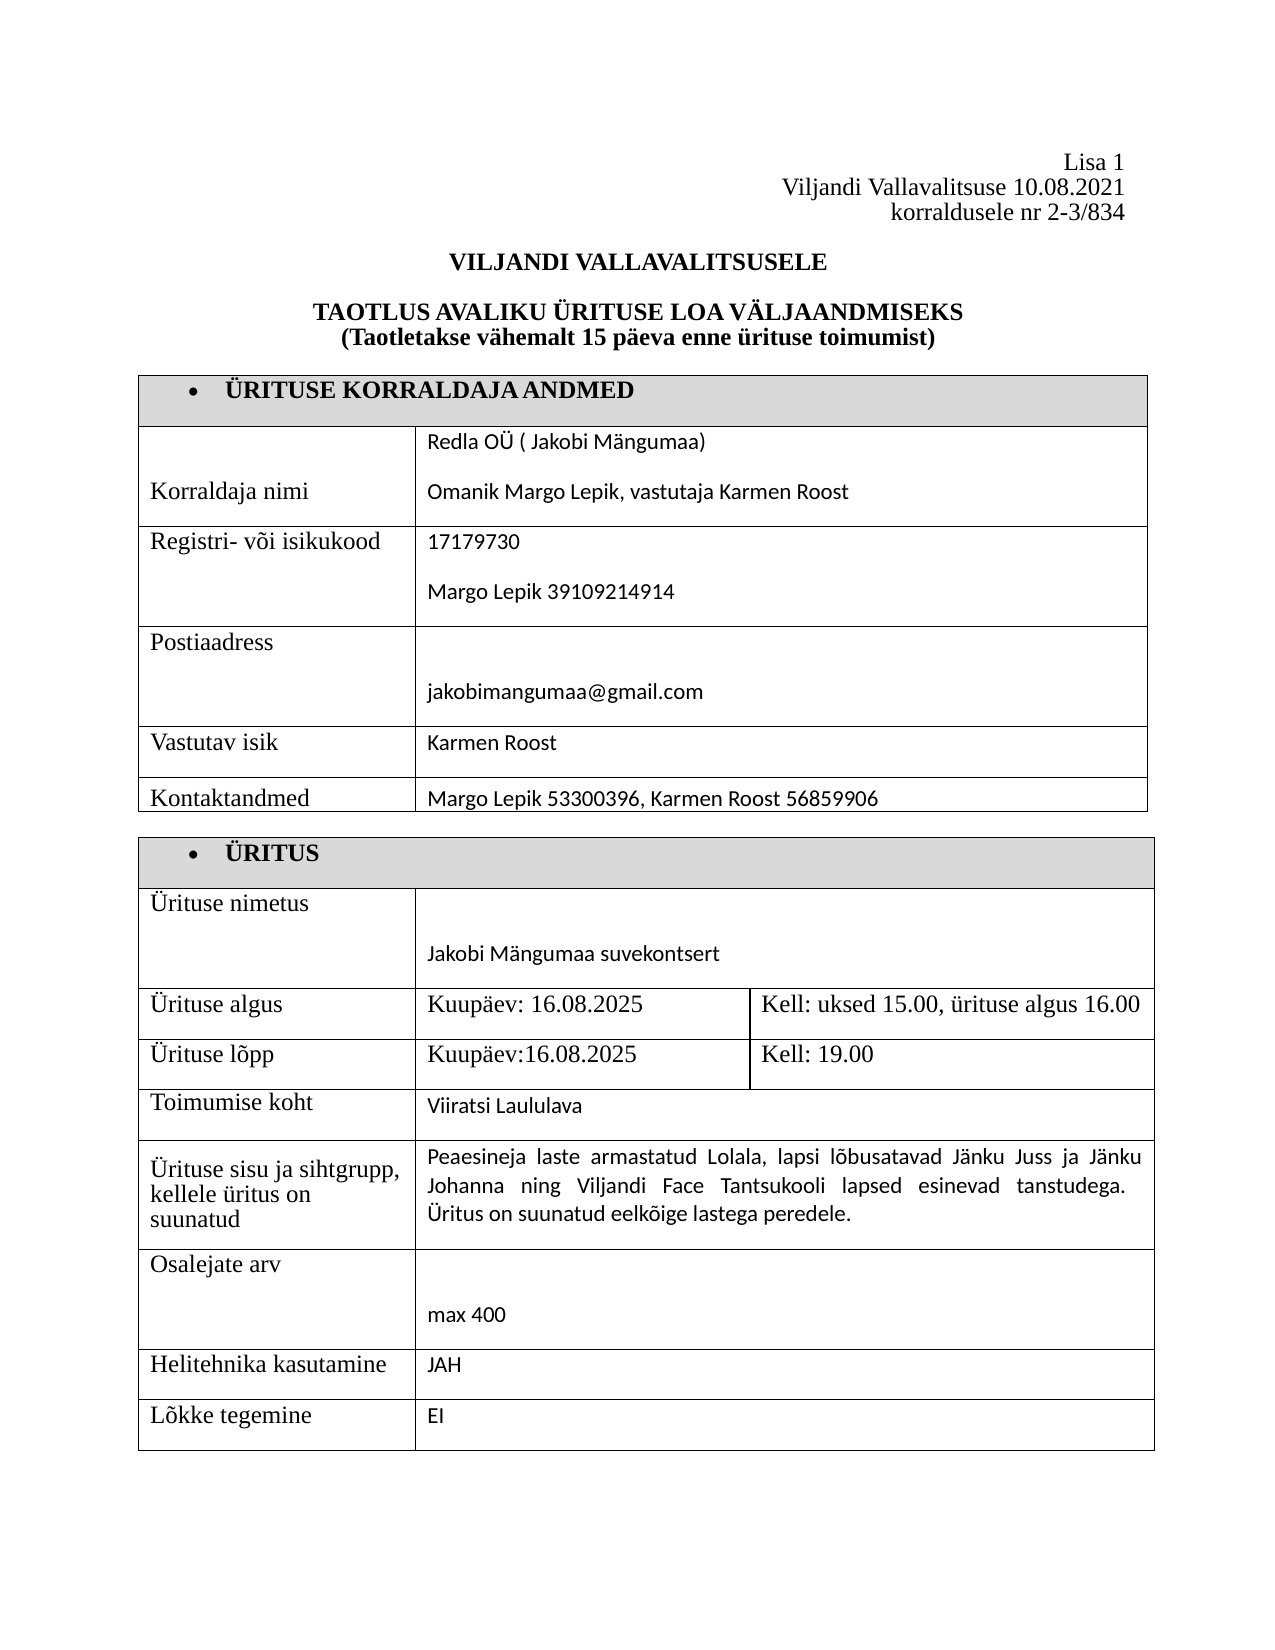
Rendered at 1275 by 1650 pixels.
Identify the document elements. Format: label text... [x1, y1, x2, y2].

table_cell Jakobi Mängumaa suvekontsert [416, 889, 1154, 988]
table_cell Registri- või isikukood [139, 527, 415, 626]
text Viljandi Vallavalitsuse 10.08.2021 [150, 175, 1125, 200]
table_cell Vastutav isik [139, 727, 415, 777]
table_cell Kell: 19.00 [751, 1040, 1154, 1089]
table_cell Karmen Roost [416, 727, 1147, 777]
table_cell jakobimangumaa@gmail.com [416, 627, 1147, 726]
table_cell JAH [416, 1350, 1154, 1399]
table_cell Kell: uksed 15.00, ürituse algus 16.00 [751, 989, 1154, 1039]
text Viljandi Vallavalitsusele [150, 250, 1126, 275]
table_cell EI [416, 1400, 1154, 1450]
table_cell Peaesineja laste armastatud Lolala, lapsi lõbusatavad Jänku Juss ja Jänku Johanna ning Viljandi Face Tantsukooli lapsed esinevad tanstudega. Üritus on suunatud eelkõige lastega peredele. [416, 1141, 1154, 1248]
table_cell Osalejate arv [139, 1250, 415, 1349]
table_header ÜRITUSE KORRALDAJA ANDMED [139, 376, 1147, 426]
table_cell Helitehnika kasutamine [139, 1350, 415, 1399]
table_cell Ürituse sisu ja sihtgrupp, kellele üritus on suunatud [139, 1141, 415, 1248]
table_cell Postiaadress [139, 627, 415, 726]
table_cell Ürituse lõpp [139, 1040, 415, 1089]
table_cell Ürituse nimetus [139, 889, 415, 988]
table_cell Korraldaja nimi [139, 427, 415, 526]
table_cell Viiratsi Laululava [416, 1090, 1154, 1140]
table_cell Redla OÜ ( Jakobi Mängumaa) Omanik Margo Lepik, vastutaja Karmen Roost [416, 427, 1147, 526]
table_cell Ürituse algus [139, 989, 415, 1039]
table_cell Toimumise koht [139, 1090, 415, 1140]
table_header ÜRITUS [139, 838, 1154, 888]
text TAOTLUS AVALIKU ÜRITUSE LOA VÄLJAANDMISEKS [150, 300, 1126, 325]
table_cell Kuupäev: 16.08.2025 [416, 989, 749, 1039]
table_cell Lõkke tegemine [139, 1400, 415, 1450]
text Lisa 1 [150, 150, 1125, 175]
table_cell Kuupäev:16.08.2025 [416, 1040, 749, 1089]
text korraldusele nr 2-3/834 [150, 200, 1125, 225]
table_cell Kontaktandmed [139, 778, 415, 811]
table_cell max 400 [416, 1250, 1154, 1349]
table_cell Margo Lepik 53300396, Karmen Roost 56859906 [416, 778, 1147, 811]
table_cell 17179730 Margo Lepik 39109214914 [416, 527, 1147, 626]
text (Taotletakse vähemalt 15 päeva enne ürituse toimumist) [150, 325, 1126, 350]
